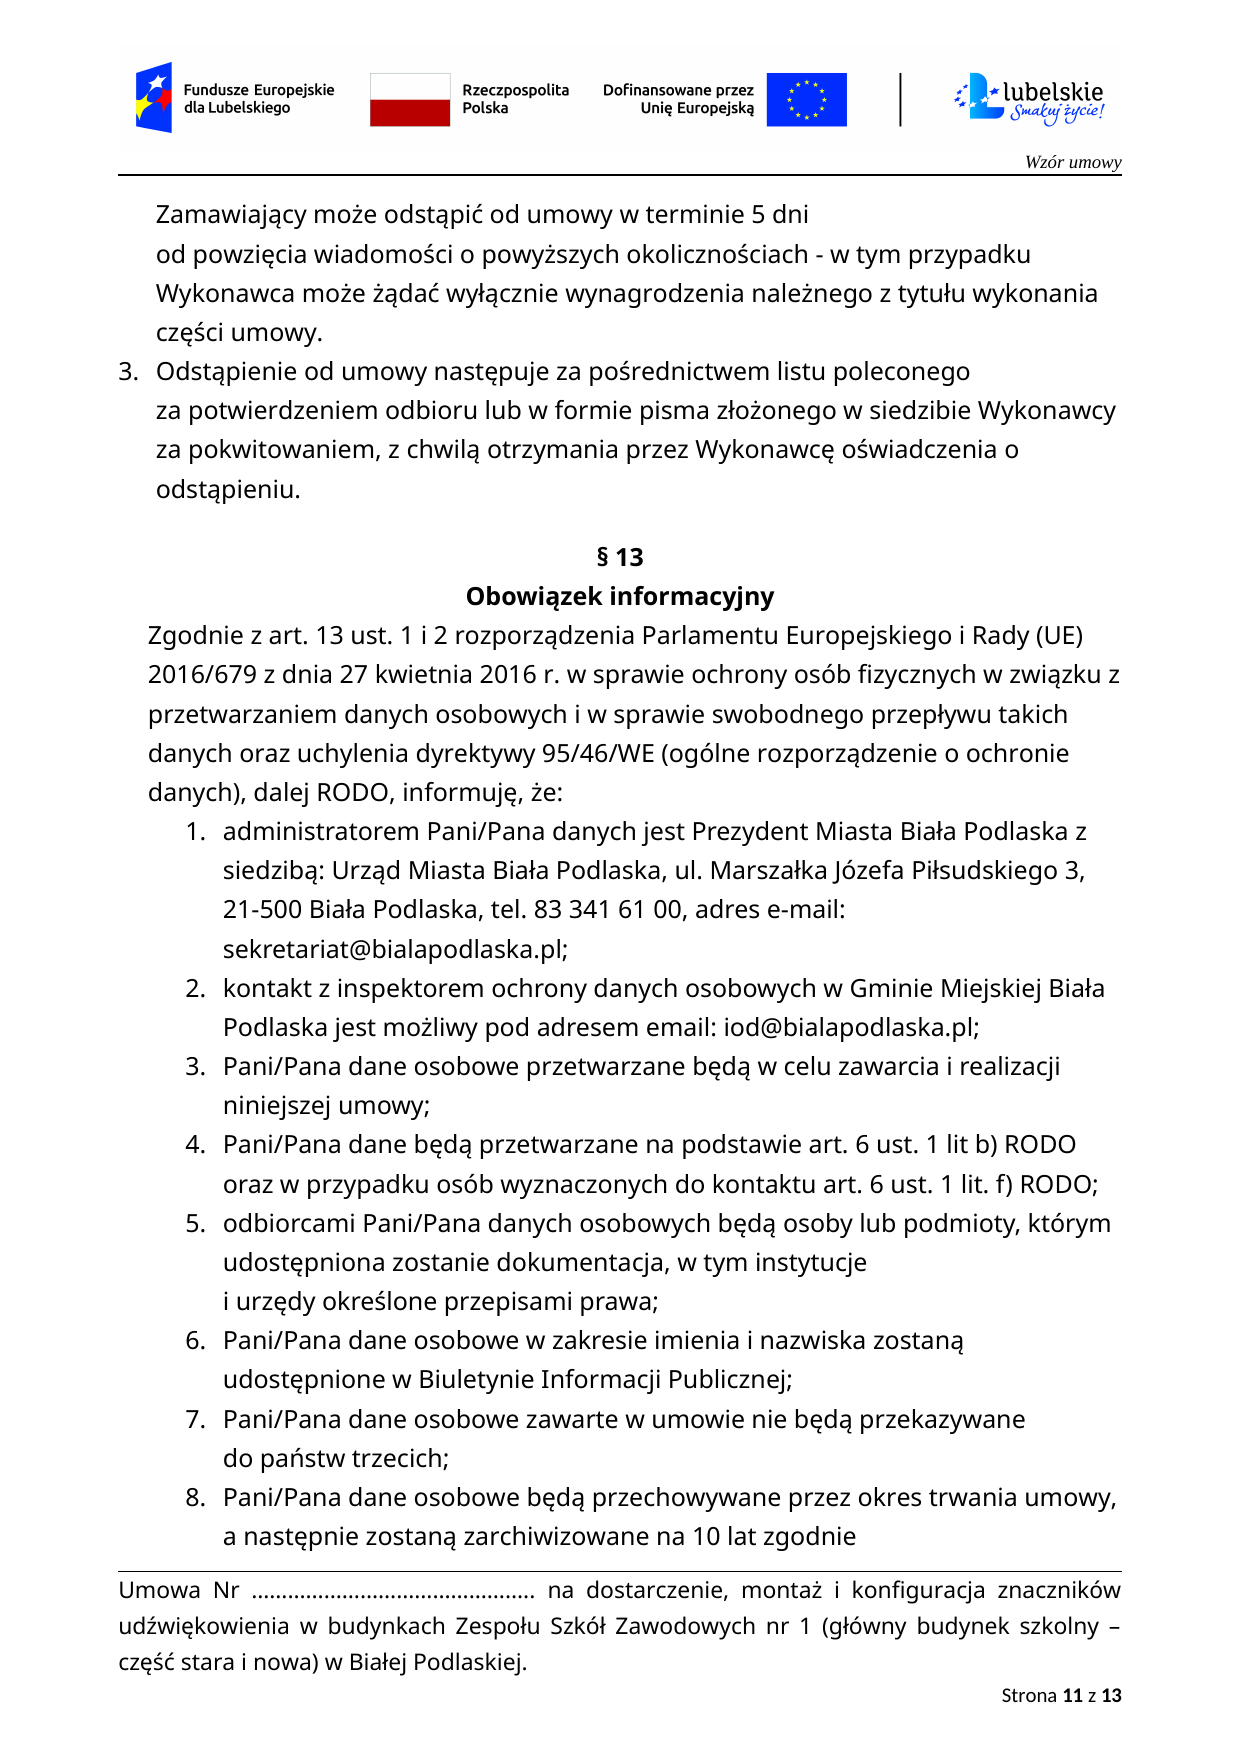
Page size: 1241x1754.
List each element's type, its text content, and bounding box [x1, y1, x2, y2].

list Pani/Pana dane będą przetwarzane na podstawie art. 6 ust. 1 lit b) RODO oraz w przypadku osób wyznaczonych do kontaktu art. 6 ust. 1 lit. f) RODO; [185, 1127, 1122, 1200]
list Pani/Pana dane osobowe przetwarzane będą w celu zawarcia i realizacji niniejszej umowy; [185, 1049, 1122, 1122]
list kontakt z inspektorem ochrony danych osobowych w Gminie Miejskiej Biała Podlaska jest możliwy pod adresem email: iod@bialapodlaska.pl; [185, 971, 1122, 1044]
list administratorem Pani/Pana danych jest Prezydent Miasta Biała Podlaska z siedzibą: Urząd Miasta Biała Podlaska, ul. Marszałka Józefa Piłsudskiego 3, 21-500 Biała Podlaska, tel. 83 341 61 00, adres e-mail: sekretariat@bialapodlaska.pl; [185, 814, 1122, 965]
list odbiorcami Pani/Pana danych osobowych będą osoby lub podmioty, którym udostępniona zostanie dokumentacja, w tym instytucje i urzędy określone przepisami prawa; [185, 1206, 1122, 1318]
text Zgodnie z art. 13 ust. 1 i 2 rozporządzenia Parlamentu Europejskiego i Rady (UE) 2016/679 z dnia 27 kwietnia 2016 r. w sprawie ochrony osób fizycznych w związku z przetwarzaniem danych osobowych i w sprawie swobodnego przepływu takich danych oraz uchylenia dyrektywy 95/46/WE (ogólne rozporządzenie o ochronie danych), dalej RODO, informuję, że: [148, 618, 1122, 809]
picture [118, 44, 1123, 151]
list Odstąpienie od umowy następuje za pośrednictwem listu poleconego za potwierdzeniem odbioru lub w formie pisma złożonego w siedzibie Wykonawcy za pokwitowaniem, z chwilą otrzymania przez Wykonawcę oświadczenia o odstąpieniu. [118, 354, 1122, 505]
list Pani/Pana dane osobowe w zakresie imienia i nazwiska zostaną udostępnione w Biuletynie Informacji Publicznej; [185, 1323, 1122, 1396]
subtitle Obowiązek informacyjny [118, 579, 1122, 613]
list Pani/Pana dane osobowe zawarte w umowie nie będą przekazywane do państw trzecich; [185, 1401, 1122, 1474]
subtitle § 13 [118, 540, 1122, 574]
